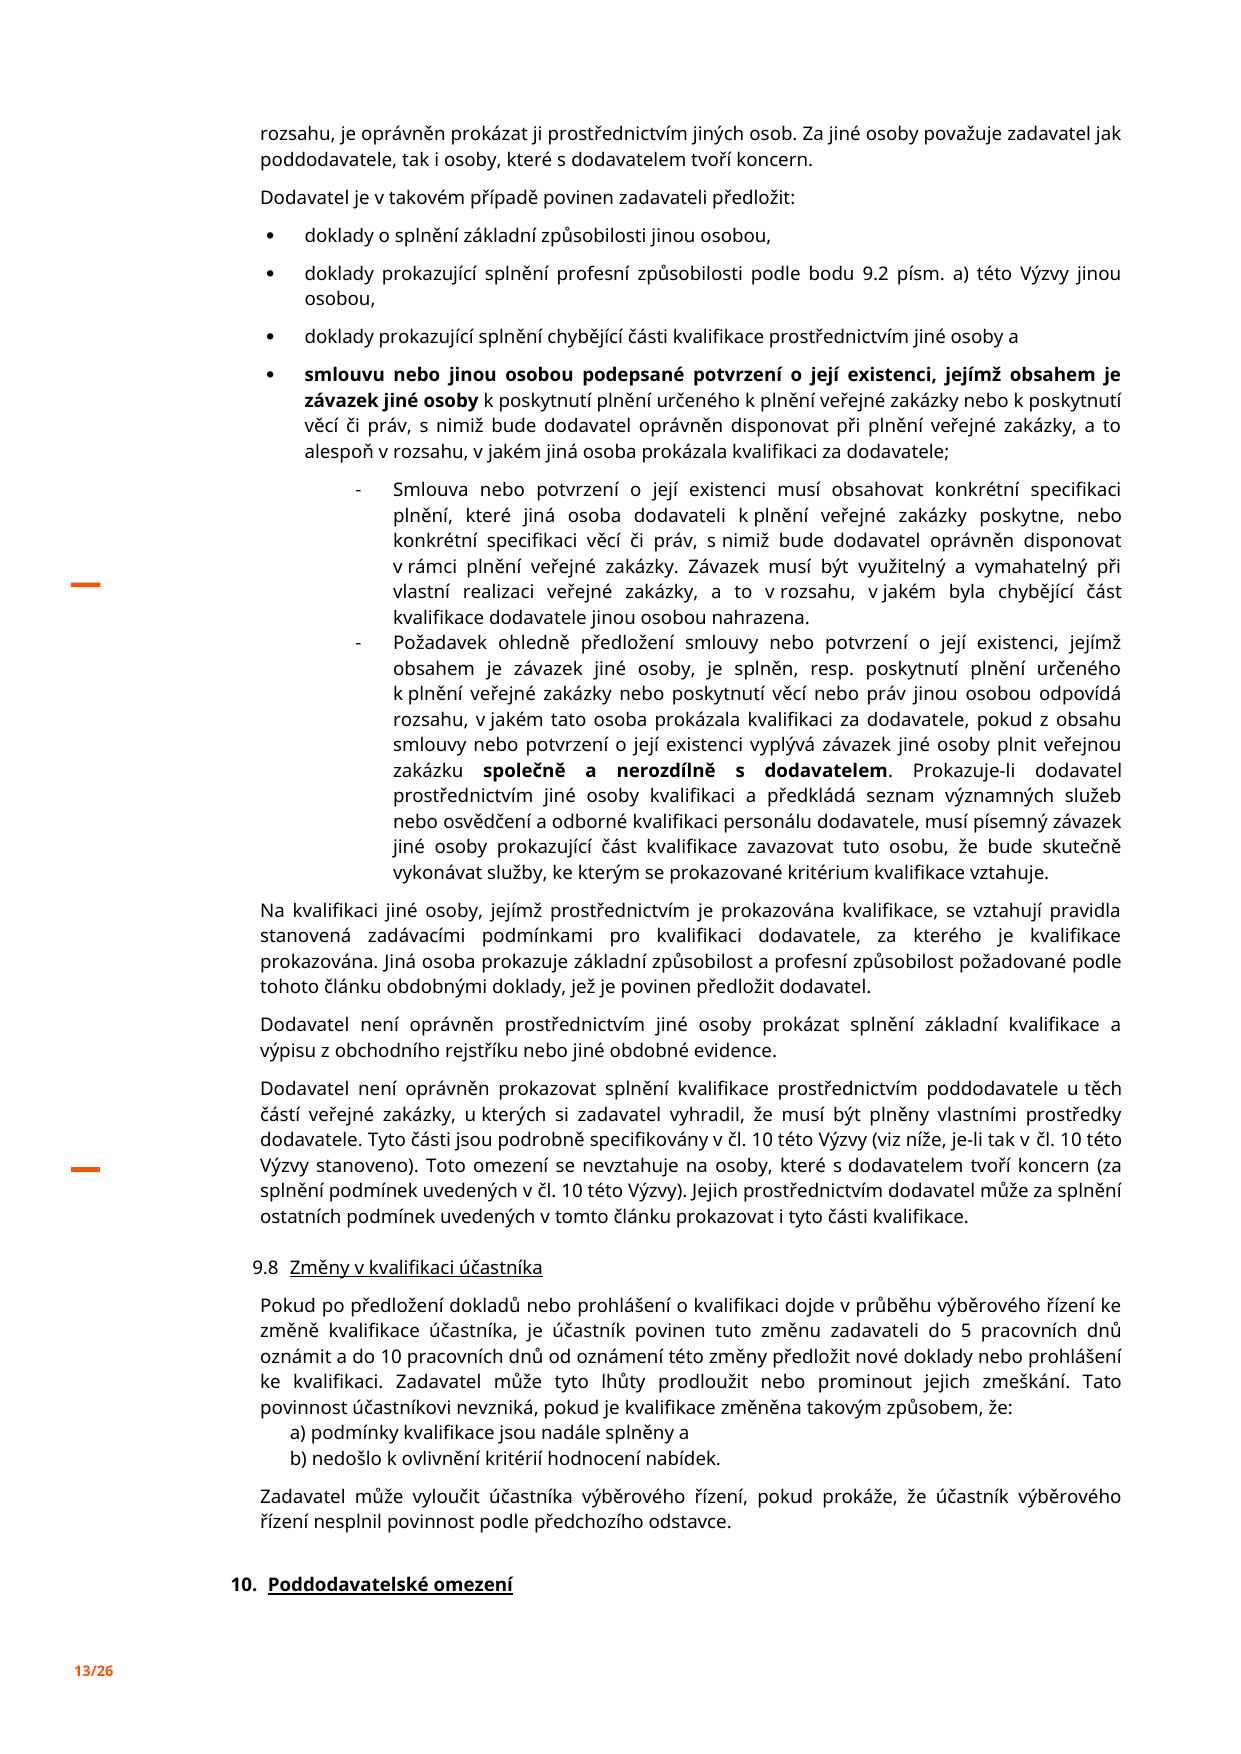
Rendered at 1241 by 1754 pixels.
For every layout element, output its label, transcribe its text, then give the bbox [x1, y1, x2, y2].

text b) nedošlo k ovlivnění kritérií hodnocení nabídek. [289, 1445, 1122, 1471]
list Smlouva nebo potvrzení o její existenci musí obsahovat konkrétní specifikaci plnění, které jiná osoba dodavateli k plnění veřejné zakázky poskytne, nebo konkrétní specifikaci věcí či práv, s nimiž bude dodavatel oprávněn disponovat v rámci plnění veřejné zakázky. Závazek musí být využitelný a vymahatelný při vlastní realizaci veřejné zakázky, a to v rozsahu, v jakém byla chybějící část kvalifikace dodavatele jinou osobou nahrazena. [355, 476, 1122, 629]
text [260, 121, 1122, 172]
list doklady o splnění základní způsobilosti jinou osobou, [267, 222, 1122, 248]
list Poddodavatelské omezení [230, 1572, 1122, 1597]
text Dodavatel je v takovém případě povinen zadavateli předložit: [260, 184, 1122, 210]
text Dodavatel není oprávněn prostřednictvím jiné osoby prokázat splnění základní kvalifikace a výpisu z obchodního rejstříku nebo jiné obdobné evidence. [260, 1012, 1122, 1063]
list doklady prokazující splnění chybějící části kvalifikace prostřednictvím jiné osoby a [267, 324, 1122, 349]
text Na kvalifikaci jiné osoby, jejímž prostřednictvím je prokazována kvalifikace, se vztahují pravidla stanovená zadávacími podmínkami pro kvalifikaci dodavatele, za kterého je kvalifikace prokazována. Jiná osoba prokazuje základní způsobilost a profesní způsobilost požadované podle tohoto článku obdobnými doklady, jež je povinen předložit dodavatel. [260, 897, 1122, 999]
text Zadavatel může vyloučit účastníka výběrového řízení, pokud prokáže, že účastník výběrového řízení nesplnil povinnost podle předchozího odstavce. [260, 1483, 1122, 1534]
list smlouvu nebo jinou osobou podepsané potvrzení o její existenci, jejímž obsahem je závazek jiné osoby k poskytnutí plnění určeného k plnění veřejné zakázky nebo k poskytnutí věcí či práv, s nimiž bude dodavatel oprávněn disponovat při plnění veřejné zakázky, a to alespoň v rozsahu, v jakém jiná osoba prokázala kvalifikaci za dodavatele; [267, 362, 1122, 464]
list doklady prokazující splnění profesní způsobilosti podle bodu 9.2 písm. a) této Výzvy jinou osobou, [267, 260, 1122, 311]
text Dodavatel není oprávněn prokazovat splnění kvalifikace prostřednictvím poddodavatele u těch částí veřejné zakázky, u kterých si zadavatel vyhradil, že musí být plněny vlastními prostředky dodavatele. Tyto části jsou podrobně specifikovány v čl. 10 této Výzvy (viz níže, je-li tak v čl. 10 této Výzvy stanoveno). Toto omezení se nevztahuje na osoby, které s dodavatelem tvoří koncern (za splnění podmínek uvedených v čl. 10 této Výzvy). Jejich prostřednictvím dodavatel může za splnění ostatních podmínek uvedených v tomto článku prokazovat i tyto části kvalifikace. [260, 1075, 1122, 1228]
list Změny v kvalifikaci účastníka [252, 1254, 1122, 1279]
text Pokud po předložení dokladů nebo prohlášení o kvalifikaci dojde v průběhu výběrového řízení ke změně kvalifikace účastníka, je účastník povinen tuto změnu zadavateli do 5 pracovních dnů oznámit a do 10 pracovních dnů od oznámení této změny předložit nové doklady nebo prohlášení ke kvalifikaci. Zadavatel může tyto lhůty prodloužit nebo prominout jejich zmeškání. Tato povinnost účastníkovi nevzniká, pokud je kvalifikace změněna takovým způsobem, že: [260, 1292, 1122, 1419]
list Požadavek ohledně předložení smlouvy nebo potvrzení o její existenci, jejímž obsahem je závazek jiné osoby, je splněn, resp. poskytnutí plnění určeného k plnění veřejné zakázky nebo poskytnutí věcí nebo práv jinou osobou odpovídá rozsahu, v jakém tato osoba prokázala kvalifikaci za dodavatele, pokud z obsahu smlouvy nebo potvrzení o její existenci vyplývá závazek jiné osoby plnit veřejnou zakázku společně a nerozdílně s dodavatelem. Prokazuje-li dodavatel prostřednictvím jiné osoby kvalifikaci a předkládá seznam významných služeb nebo osvědčení a odborné kvalifikaci personálu dodavatele, musí písemný závazek jiné osoby prokazující část kvalifikace zavazovat tuto osobu, že bude skutečně vykonávat služby, ke kterým se prokazované kritérium kvalifikace vztahuje. [355, 629, 1122, 885]
text a) podmínky kvalifikace jsou nadále splněny a [289, 1419, 1122, 1445]
